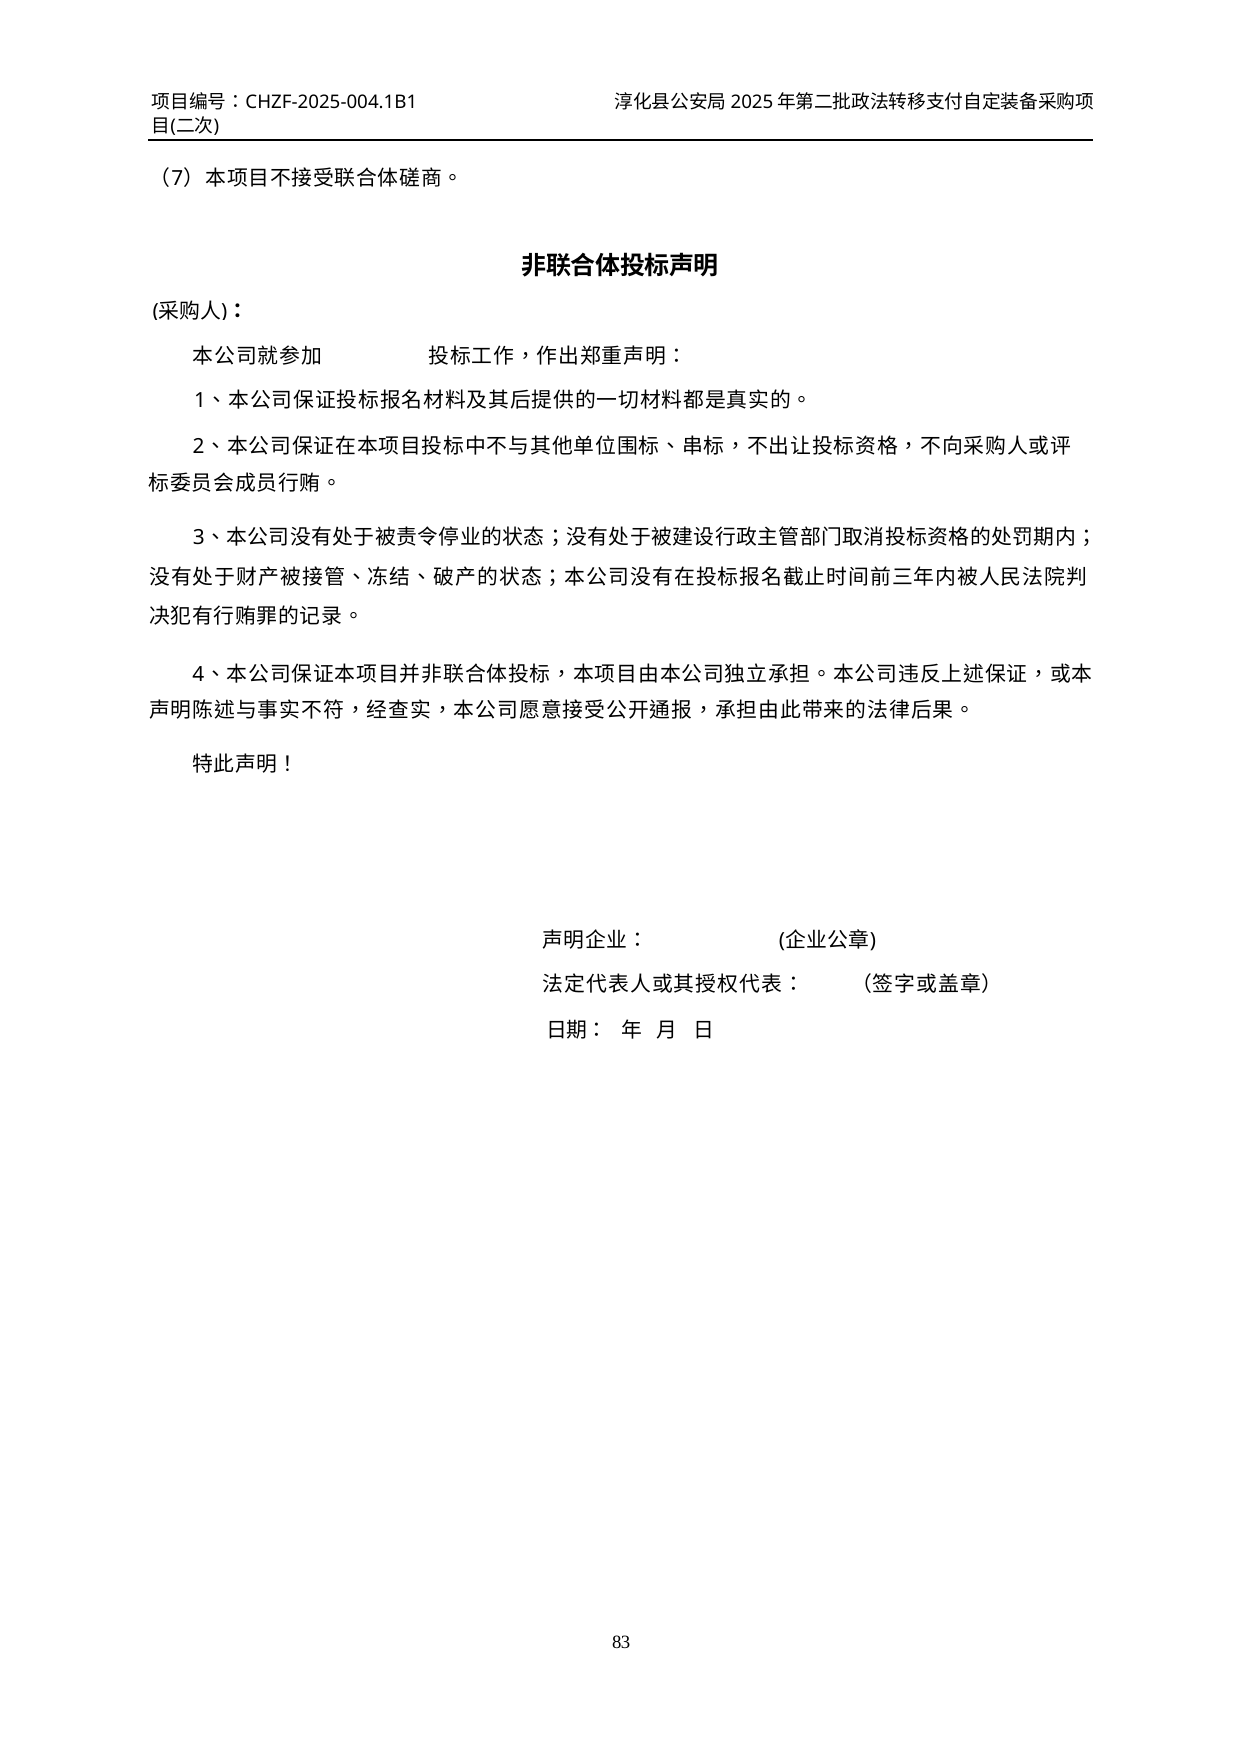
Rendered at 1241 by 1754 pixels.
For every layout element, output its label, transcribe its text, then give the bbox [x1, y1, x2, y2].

text (采购人)： [152, 297, 1098, 324]
text 本公司就参加 投标工作，作出郑重声明： [192, 342, 1098, 368]
text 3、本公司没有处于被责令停业的状态；没有处于被建设行政主管部门取消投标资格的处罚期内；没有处于财产被接管、冻结、破产的状态；本公司没有在投标报名截止时间前三年内被人民法院判决犯有行贿罪的记录。 [149, 522, 1098, 630]
text 特此声明！ [192, 750, 1098, 777]
text 日期： 年 月 日 [546, 1015, 1098, 1042]
text （7）本项目不接受联合体磋商。 [149, 164, 1098, 190]
text 1、本公司保证投标报名材料及其后提供的一切材料都是真实的。 [194, 387, 1098, 413]
text 法定代表人或其授权代表： （签字或盖章） [542, 971, 1098, 997]
text 4、本公司保证本项目并非联合体投标，本项目由本公司独立承担。本公司违反上述保证，或本声明陈述与事实不符，经查实，本公司愿意接受公开通报，承担由此带来的法律后果。 [149, 659, 1092, 724]
text 声明企业： (企业公章) [543, 926, 1098, 952]
text 非联合体投标声明 [521, 249, 1098, 281]
text 2、本公司保证在本项目投标中不与其他单位围标、串标，不出让投标资格，不向采购人或评标委员会成员行贿。 [148, 431, 1092, 496]
